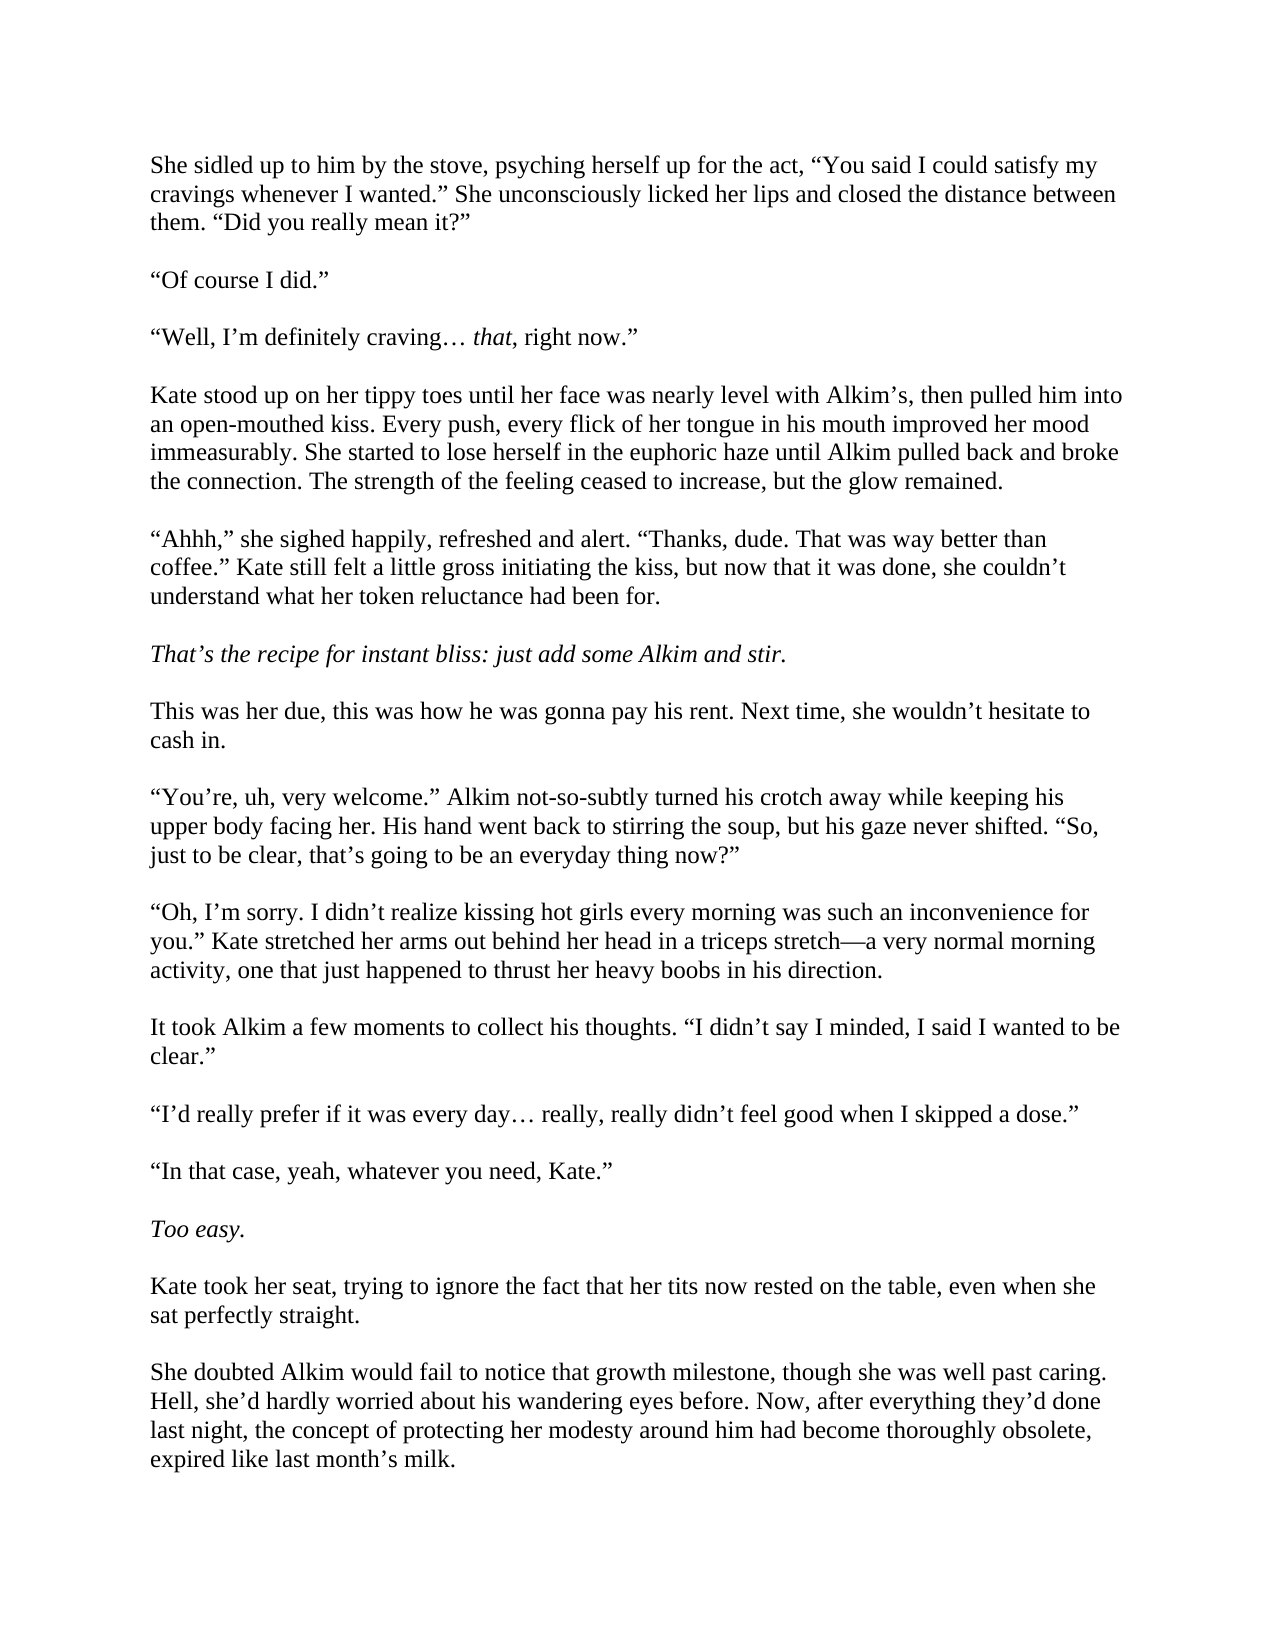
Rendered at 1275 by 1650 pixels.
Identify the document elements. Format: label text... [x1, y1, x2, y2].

text This was her due, this was how he was gonna pay his rent. Next time, she wouldn’t hesitate to cash in. [150, 696, 1125, 754]
text “I’d really prefer if it was every day… really, really didn’t feel good when I skipped a dose.” [150, 1099, 1125, 1127]
text “Ahhh,” she sighed happily, refreshed and alert. “Thanks, dude. That was way better than coffee.” Kate still felt a little gross initiating the kiss, but now that it was done, she couldn’t understand what her token reluctance had been for. [150, 524, 1125, 610]
text “Well, I’m definitely craving… that, right now.” [150, 322, 1125, 351]
text That’s the recipe for instant bliss: just add some Alkim and stir. [150, 639, 1125, 667]
text “You’re, uh, very welcome.” Alkim not-so-subtly turned his crotch away while keeping his upper body facing her. His hand went back to stirring the soup, but his gaze never shifted. “So, just to be clear, that’s going to be an everyday thing now?” [150, 782, 1125, 869]
text Too easy. [150, 1214, 1125, 1242]
text She doubted Alkim would fail to notice that growth milestone, though she was well past caring. Hell, she’d hardly worried about his wandering eyes before. Now, after everything they’d done last night, the concept of protecting her modesty around him had become thoroughly obsolete, expired like last month’s milk. [150, 1357, 1125, 1472]
text “Oh, I’m sorry. I didn’t realize kissing hot girls every morning was such an inconvenience for you.” Kate stretched her arms out behind her head in a triceps stretch—a very normal morning activity, one that just happened to thrust her heavy boobs in his direction. [150, 897, 1125, 984]
text “In that case, yeah, whatever you need, Kate.” [150, 1156, 1125, 1185]
text Kate stood up on her tippy toes until her face was nearly level with Alkim’s, then pulled him into an open-mouthed kiss. Every push, every flick of her tongue in his mouth improved her mood immeasurably. She started to lose herself in the euphoric haze until Alkim pulled back and broke the connection. The strength of the feeling ceased to increase, but the glow remained. [150, 380, 1125, 495]
text Kate took her seat, trying to ignore the fact that her tits now rested on the table, even when she sat perfectly straight. [150, 1271, 1125, 1329]
text She sidled up to him by the stove, psyching herself up for the act, “You said I could satisfy my cravings whenever I wanted.” She unconsciously licked her lips and closed the distance between them. “Did you really mean it?” [150, 150, 1125, 236]
text “Of course I did.” [150, 265, 1125, 294]
text It took Alkim a few moments to collect his thoughts. “I didn’t say I minded, I said I wanted to be clear.” [150, 1012, 1125, 1070]
